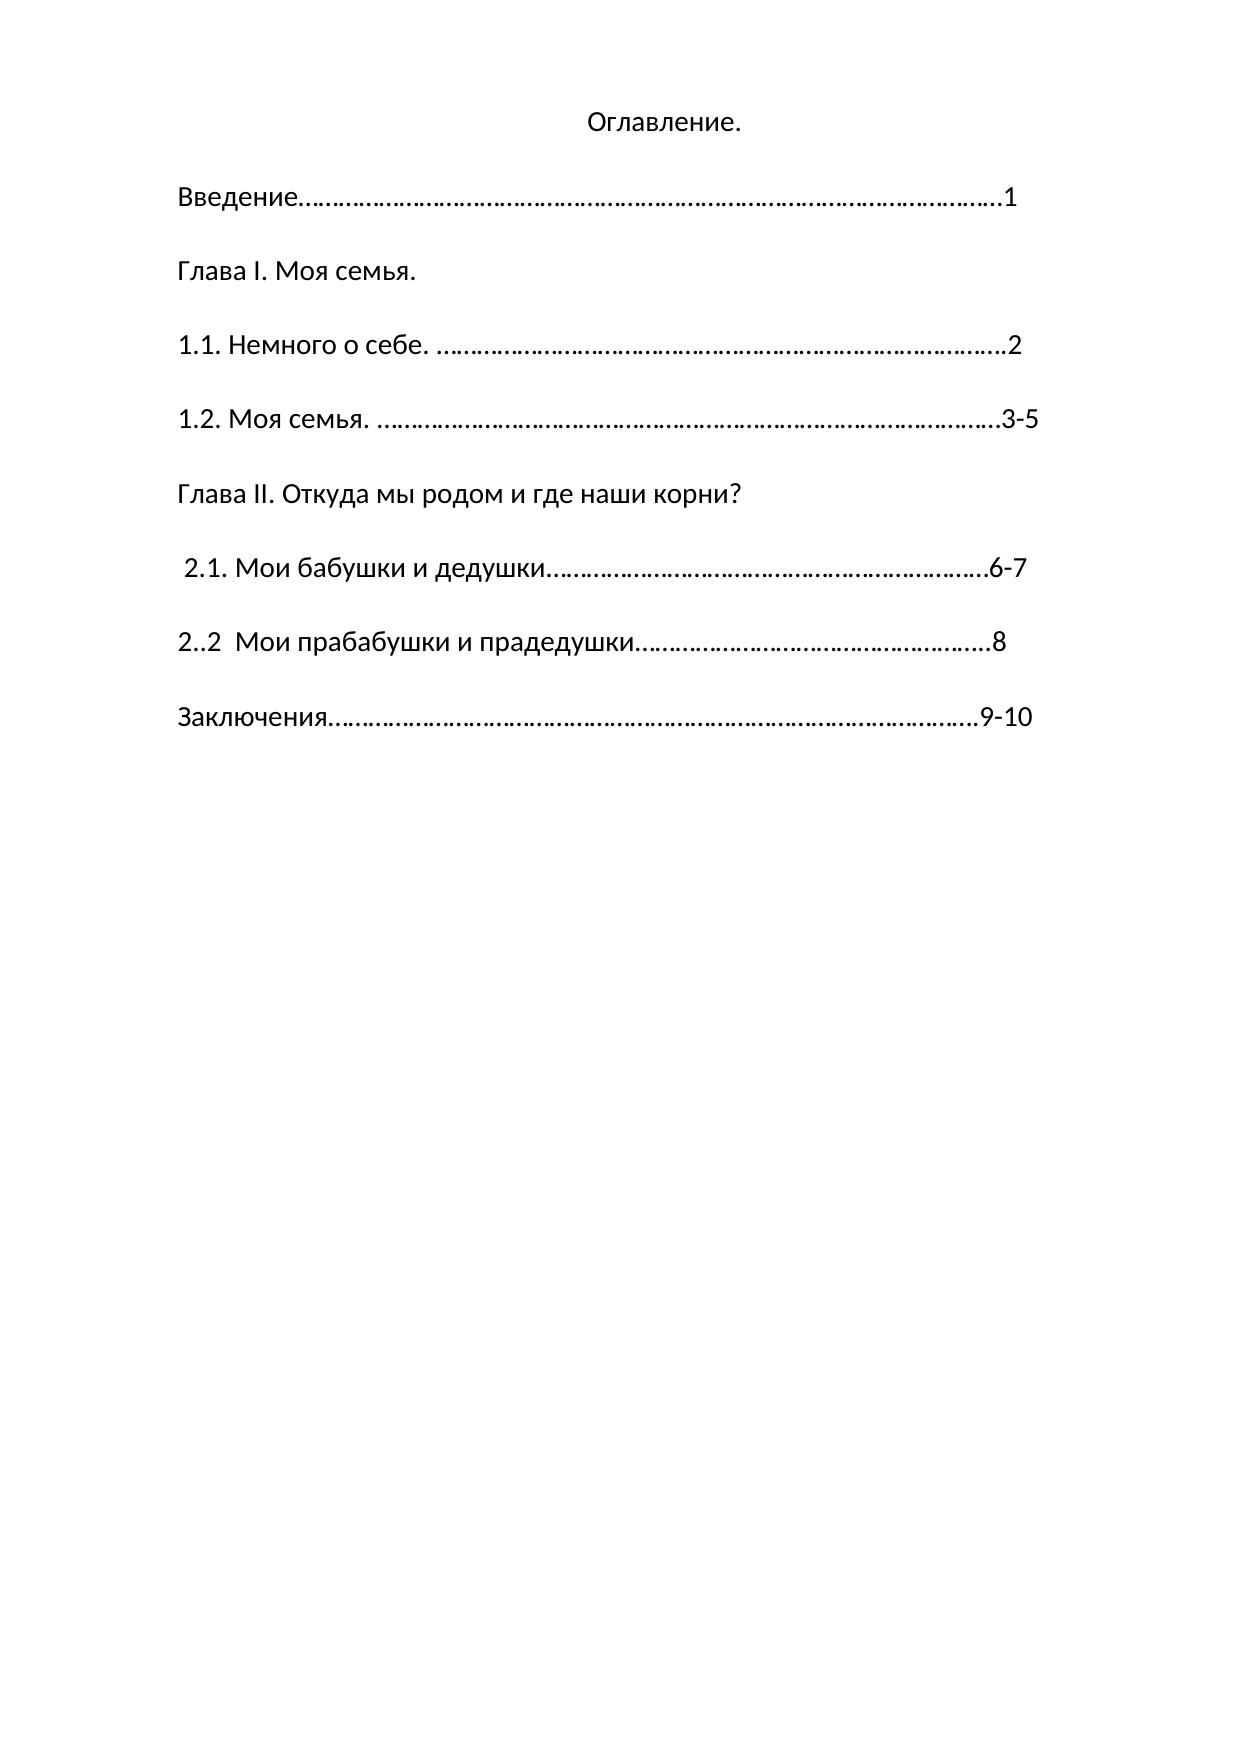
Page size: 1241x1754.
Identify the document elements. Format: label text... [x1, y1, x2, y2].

text 2.1. Мои бабушки и дедушки…………………………………………………………6-7 [177, 549, 1152, 585]
text 1.1. Немного о себе. ………………………………………………………………………….2 [177, 326, 1152, 362]
text Оглавление. [177, 103, 1152, 139]
text 1.2. Моя семья. …………………………………………………………………………………3-5 [177, 401, 1152, 436]
text Заключения…………………………………………………………………………………….9-10 [177, 698, 1152, 733]
text Глава II. Откуда мы родом и где наши корни? [177, 475, 1152, 510]
text 2..2 Мои прабабушки и прадедушки……………………………………………..8 [177, 623, 1152, 659]
text Введение……………………………………………………………………………………………1 [177, 178, 1152, 213]
text Глава I. Моя семья. [177, 252, 1152, 288]
